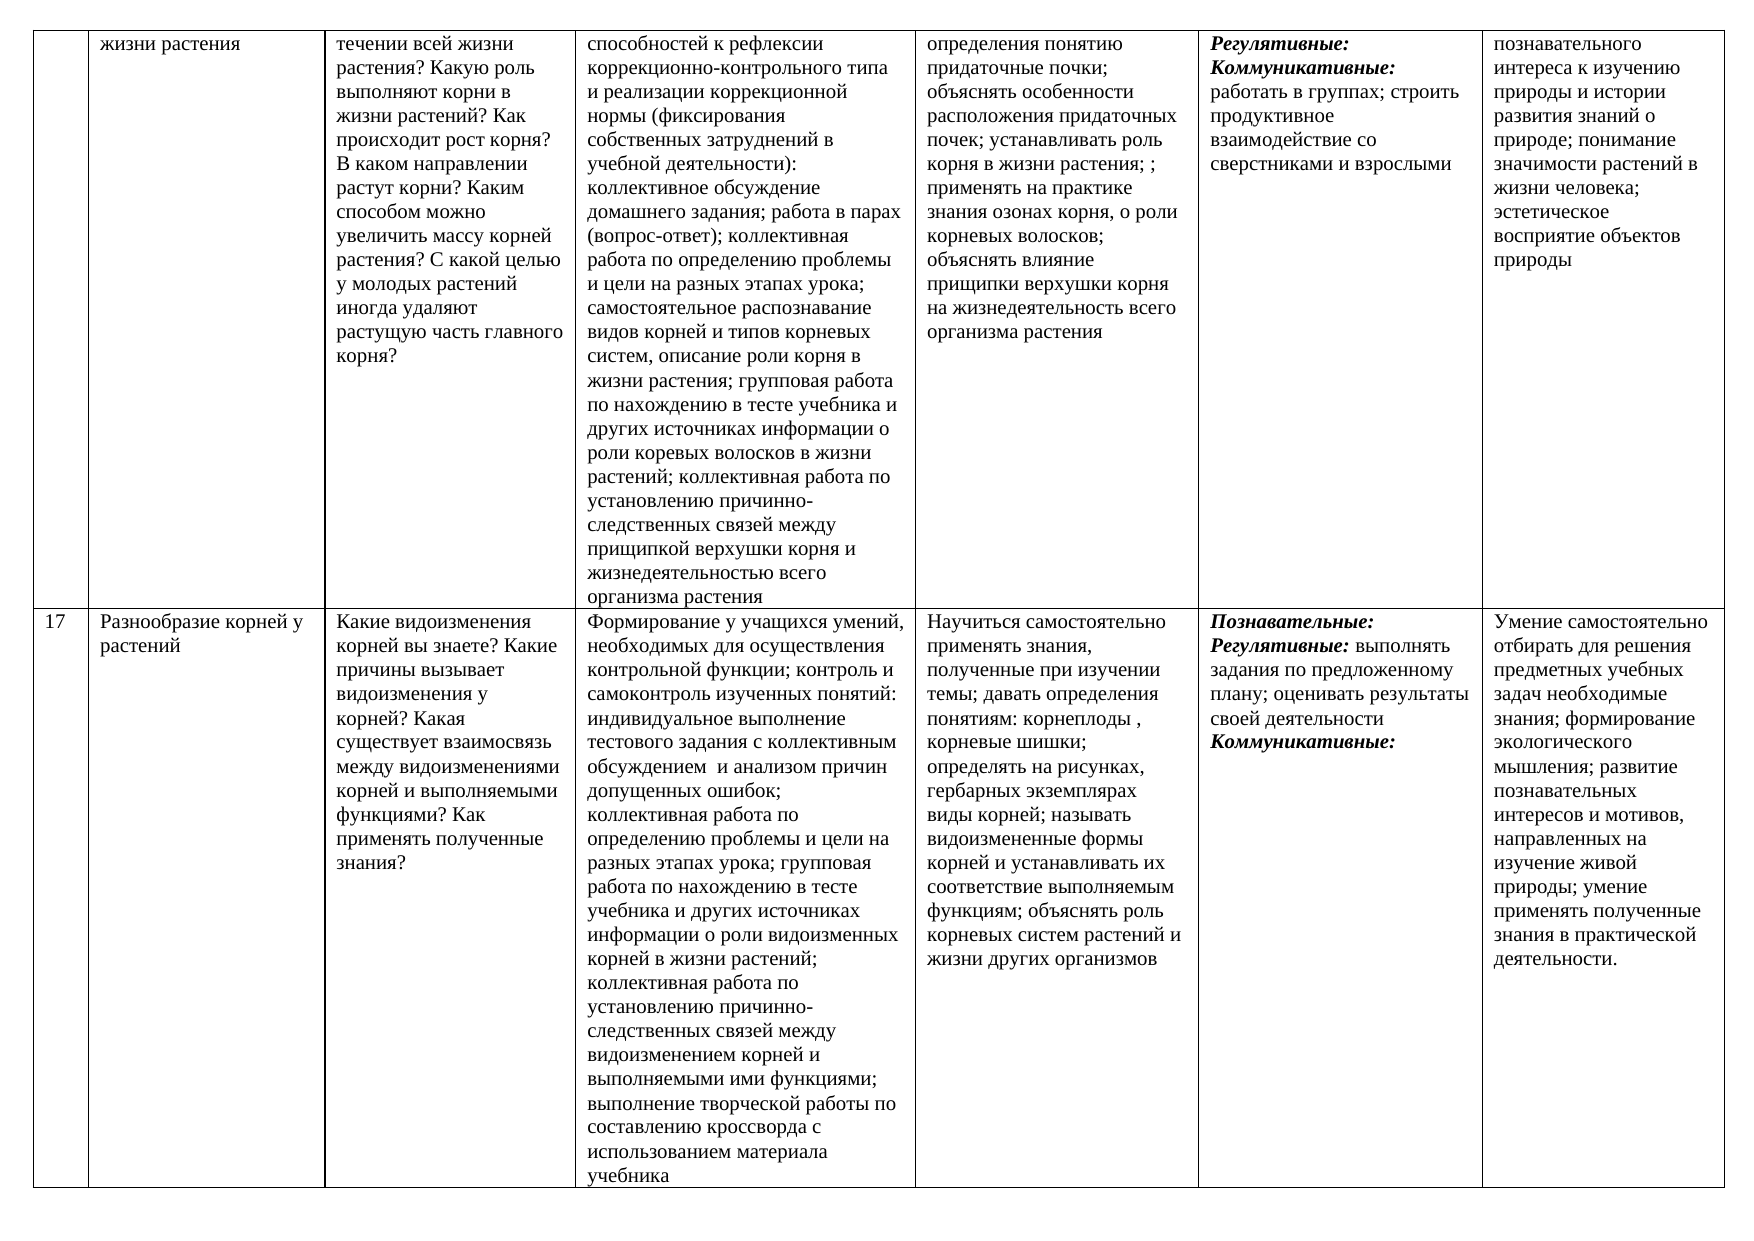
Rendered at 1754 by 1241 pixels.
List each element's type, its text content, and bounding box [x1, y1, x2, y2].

table_cell Разнообразие корней у растений [89, 609, 324, 1187]
table_cell 17 [34, 609, 88, 1187]
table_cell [1199, 31, 1482, 608]
table_cell Какие видоизменения корней вы знаете? Какие причины вызывает видоизменения у корней? Какая существует взаимосвязь между видоизменениями корней и выполняемыми функциями? Как применять полученные знания? [326, 609, 575, 1187]
table_cell Формирование у учащихся умений, необходимых для осуществления контрольной функции; контроль и самоконтроль изученных понятий: индивидуальное выполнение тестового задания с коллективным обсуждением и анализом причин допущенных ошибок; коллективная работа по определению проблемы и цели на разных этапах урока; групповая работа по нахождению в тесте учебника и других источниках информации о роли видоизменных корней в жизни растений; коллективная работа по установлению причинно- следственных связей между видоизменением корней и выполняемыми ими функциями; выполнение творческой работы по составлению кроссворда с использованием материала учебника [576, 609, 915, 1187]
table_cell Научиться самостоятельно применять знания, полученные при изучении темы; давать определения понятиям: корнеплоды , корневые шишки; определять на рисунках, гербарных экземплярах виды корней; называть видоизмененные формы корней и устанавливать их соответствие выполняемым функциям; объяснять роль корневых систем растений и жизни других организмов [916, 609, 1198, 1187]
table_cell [89, 31, 324, 608]
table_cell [326, 31, 575, 608]
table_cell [1483, 31, 1724, 608]
table_cell 16 [34, 31, 88, 608]
table_cell Умение самостоятельно отбирать для решения предметных учебных задач необходимые знания; формирование экологического мышления; развитие познавательных интересов и мотивов, направленных на изучение живой природы; умение применять полученные знания в практической деятельности. [1483, 609, 1724, 1187]
table_cell Познавательные: Регулятивные: выполнять задания по предложенному плану; оценивать результаты своей деятельности Коммуникативные: [1199, 609, 1482, 1187]
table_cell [916, 31, 1198, 608]
